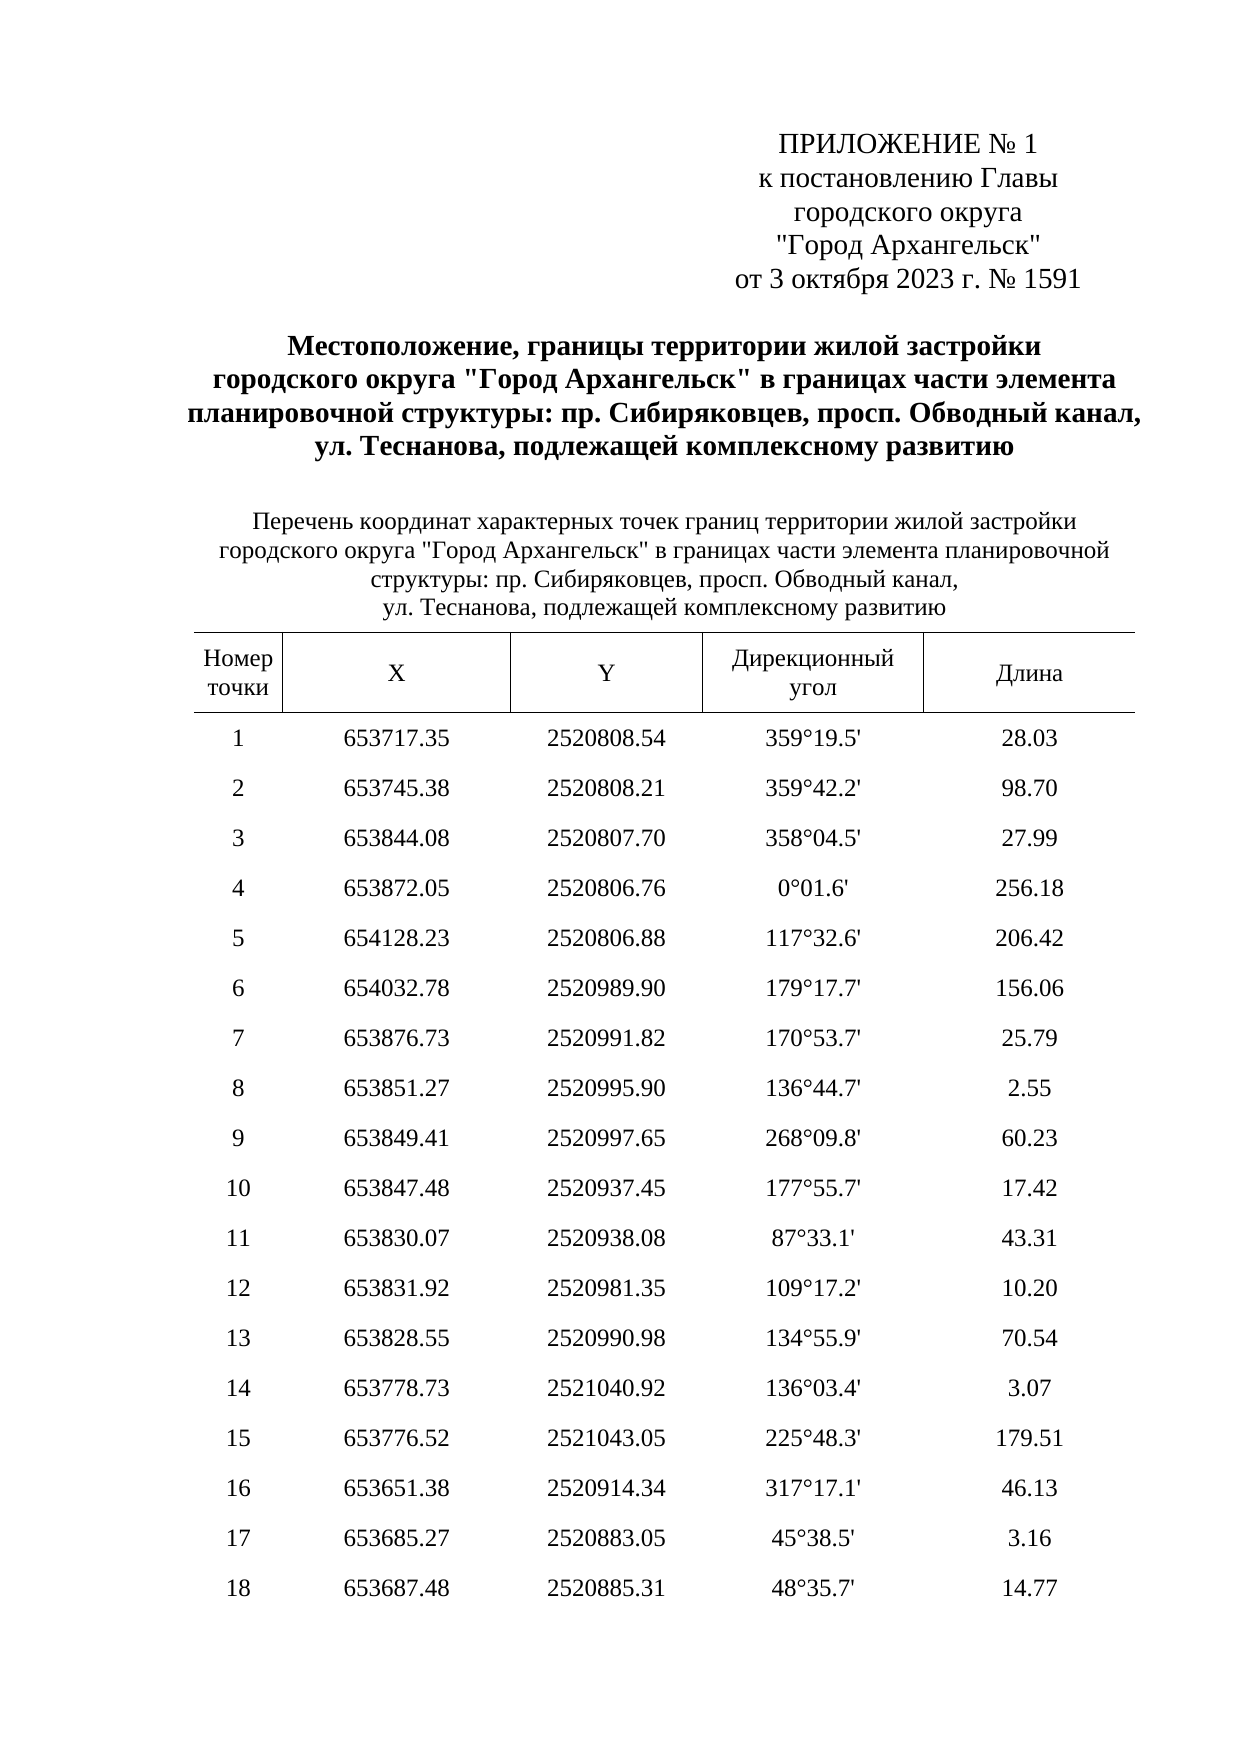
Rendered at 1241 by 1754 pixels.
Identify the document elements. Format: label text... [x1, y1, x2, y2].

table_cell 268°09.8' [702, 1113, 924, 1163]
table_cell 653651.38 [282, 1463, 510, 1513]
table_cell 25.79 [924, 1013, 1135, 1063]
table_cell 654128.23 [282, 913, 510, 963]
table_cell 46.13 [924, 1463, 1135, 1513]
table_cell 16 [194, 1463, 282, 1513]
table_cell 653830.07 [282, 1213, 510, 1263]
table_cell 11 [194, 1213, 282, 1263]
table_cell 117°32.6' [702, 913, 924, 963]
table_cell 3 [194, 813, 282, 863]
text городского округа "Город Архангельск" в границах части элемента планировочной структуры: пр. Сибиряковцев, просп. Обводный канал, [148, 361, 1181, 428]
table_cell 2520989.90 [510, 963, 702, 1013]
table_cell 2520807.70 [510, 813, 702, 863]
table_cell 654032.78 [282, 963, 510, 1013]
table_cell 134°55.9' [702, 1313, 924, 1363]
table_cell Длина [924, 633, 1135, 712]
table_cell 2 [194, 763, 282, 813]
table_cell 2520806.88 [510, 913, 702, 963]
table_cell 18 [194, 1563, 282, 1613]
table_cell 10 [194, 1163, 282, 1213]
table_cell 225°48.3' [702, 1413, 924, 1463]
table_cell 653778.73 [282, 1363, 510, 1413]
table_cell 136°44.7' [702, 1063, 924, 1113]
table_cell 2520914.34 [510, 1463, 702, 1513]
text от 3 октября 2023 г. № 1591 [635, 261, 1181, 294]
text ПРИЛОЖЕНИЕ № 1 [635, 127, 1181, 160]
table_cell 10.20 [924, 1263, 1135, 1313]
table_cell 156.06 [924, 963, 1135, 1013]
table_cell 653717.35 [282, 713, 510, 763]
table_cell 206.42 [924, 913, 1135, 963]
table_cell 17 [194, 1513, 282, 1563]
text Местоположение, границы территории жилой застройки [148, 328, 1181, 361]
table_cell 109°17.2' [702, 1263, 924, 1313]
table_cell 2520938.08 [510, 1213, 702, 1263]
table_cell 653851.27 [282, 1063, 510, 1113]
table_cell 653776.52 [282, 1413, 510, 1463]
table_cell 2.55 [924, 1063, 1135, 1113]
table_cell 27.99 [924, 813, 1135, 863]
table_cell 43.31 [924, 1213, 1135, 1263]
table_cell 2521043.05 [510, 1413, 702, 1463]
table_cell 653844.08 [282, 813, 510, 863]
table_cell 14 [194, 1363, 282, 1413]
text к постановлению Главы [635, 160, 1181, 194]
table_cell 179.51 [924, 1413, 1135, 1463]
table_cell 1 [194, 713, 282, 763]
table_cell 2520997.65 [510, 1113, 702, 1163]
table_cell 653849.41 [282, 1113, 510, 1163]
table_cell Дирекционный угол [703, 633, 923, 712]
table_cell 3.16 [924, 1513, 1135, 1563]
table_cell 653745.38 [282, 763, 510, 813]
table_cell 653876.73 [282, 1013, 510, 1063]
table_cell 60.23 [924, 1113, 1135, 1163]
table_cell 17.42 [924, 1163, 1135, 1213]
table_cell 256.18 [924, 863, 1135, 913]
table_cell 48°35.7' [702, 1563, 924, 1613]
table_cell 2520995.90 [510, 1063, 702, 1113]
table_cell 2521040.92 [510, 1363, 702, 1413]
table_cell 2520990.98 [510, 1313, 702, 1363]
table_cell 14.77 [924, 1563, 1135, 1613]
table_cell 2520808.54 [510, 713, 702, 763]
table_cell 28.03 [924, 713, 1135, 763]
table_cell X [283, 633, 510, 712]
table_cell 358°04.5' [702, 813, 924, 863]
table_cell 15 [194, 1413, 282, 1463]
table_cell 87°33.1' [702, 1213, 924, 1263]
table_cell 359°19.5' [702, 713, 924, 763]
table_cell 653828.55 [282, 1313, 510, 1363]
table_cell 6 [194, 963, 282, 1013]
table_cell 0°01.6' [702, 863, 924, 913]
table_header Перечень координат характерных точек границ территории жилой застройки городского округа "Город Архангельск" в границах части элемента планировочной структуры: пр. Сибиряковцев, просп. Обводный канал, ул. Теснанова, подлежащей комплексному развитию [194, 496, 1135, 632]
table_cell 136°03.4' [702, 1363, 924, 1413]
table_cell 653872.05 [282, 863, 510, 913]
table_cell 2520806.76 [510, 863, 702, 913]
table_cell 2520981.35 [510, 1263, 702, 1313]
table_cell 653685.27 [282, 1513, 510, 1563]
table_cell 2520937.45 [510, 1163, 702, 1213]
table_cell 8 [194, 1063, 282, 1113]
table_cell 7 [194, 1013, 282, 1063]
table_cell 3.07 [924, 1363, 1135, 1413]
table_cell 13 [194, 1313, 282, 1363]
table_cell 98.70 [924, 763, 1135, 813]
table_cell 317°17.1' [702, 1463, 924, 1513]
text городского округа [635, 194, 1181, 227]
table_cell 177°55.7' [702, 1163, 924, 1213]
table_cell 4 [194, 863, 282, 913]
text ул. Теснанова, подлежащей комплексному развитию [148, 428, 1181, 462]
table_cell 9 [194, 1113, 282, 1163]
table_cell 5 [194, 913, 282, 963]
table_cell 2520885.31 [510, 1563, 702, 1613]
table_cell 359°42.2' [702, 763, 924, 813]
table_cell 170°53.7' [702, 1013, 924, 1063]
table_cell 653831.92 [282, 1263, 510, 1313]
table_cell 45°38.5' [702, 1513, 924, 1563]
table_cell Номер точки [194, 633, 282, 712]
table_cell 653847.48 [282, 1163, 510, 1213]
table_cell 2520991.82 [510, 1013, 702, 1063]
table_cell Y [511, 633, 702, 712]
table_cell 653687.48 [282, 1563, 510, 1613]
table_cell 2520808.21 [510, 763, 702, 813]
table_cell 70.54 [924, 1313, 1135, 1363]
text "Город Архангельск" [635, 227, 1181, 261]
table_cell 12 [194, 1263, 282, 1313]
table_cell 2520883.05 [510, 1513, 702, 1563]
table_cell 179°17.7' [702, 963, 924, 1013]
